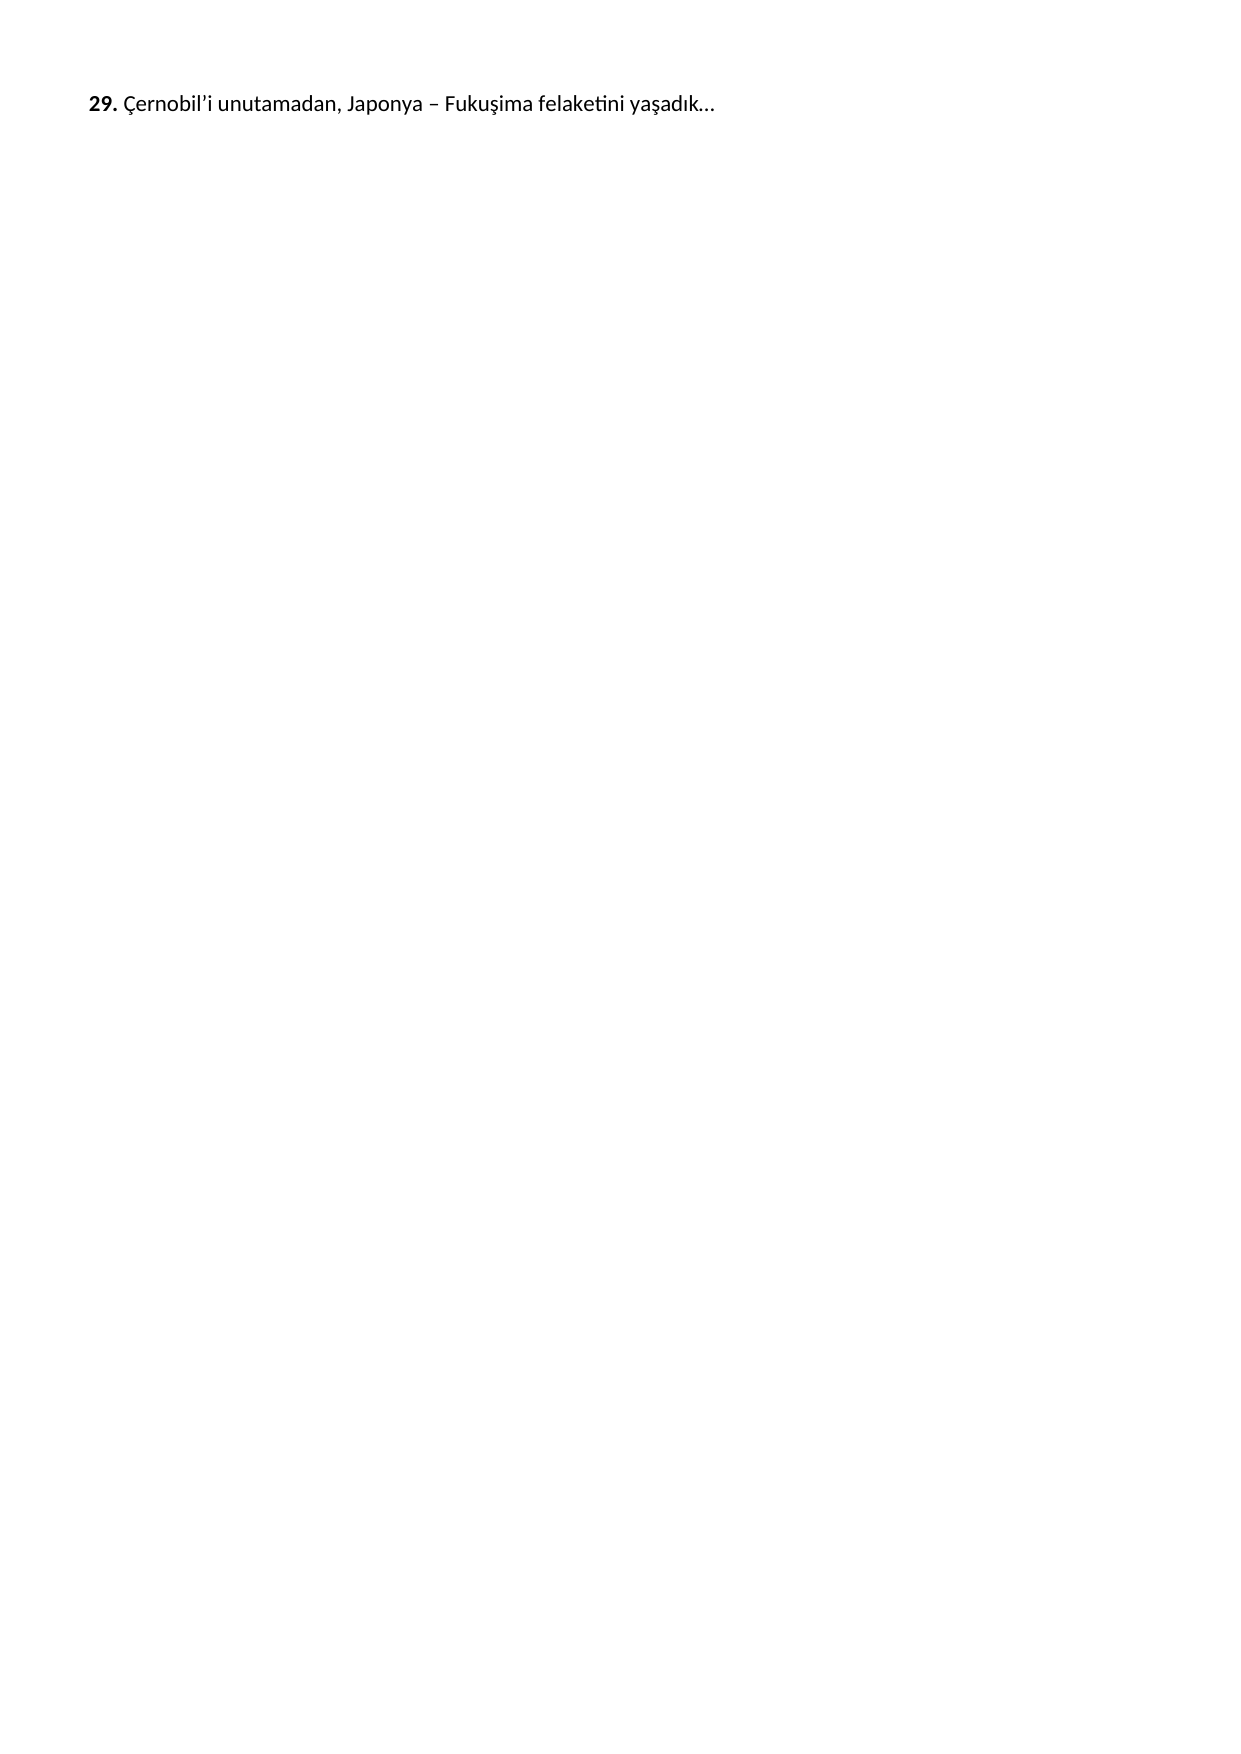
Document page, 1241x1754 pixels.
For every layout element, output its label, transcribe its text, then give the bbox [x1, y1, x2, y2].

text 29. Çernobil’i unutamadan, Japonya – Fukuşima felaketini yaşadık… [89, 89, 1152, 117]
